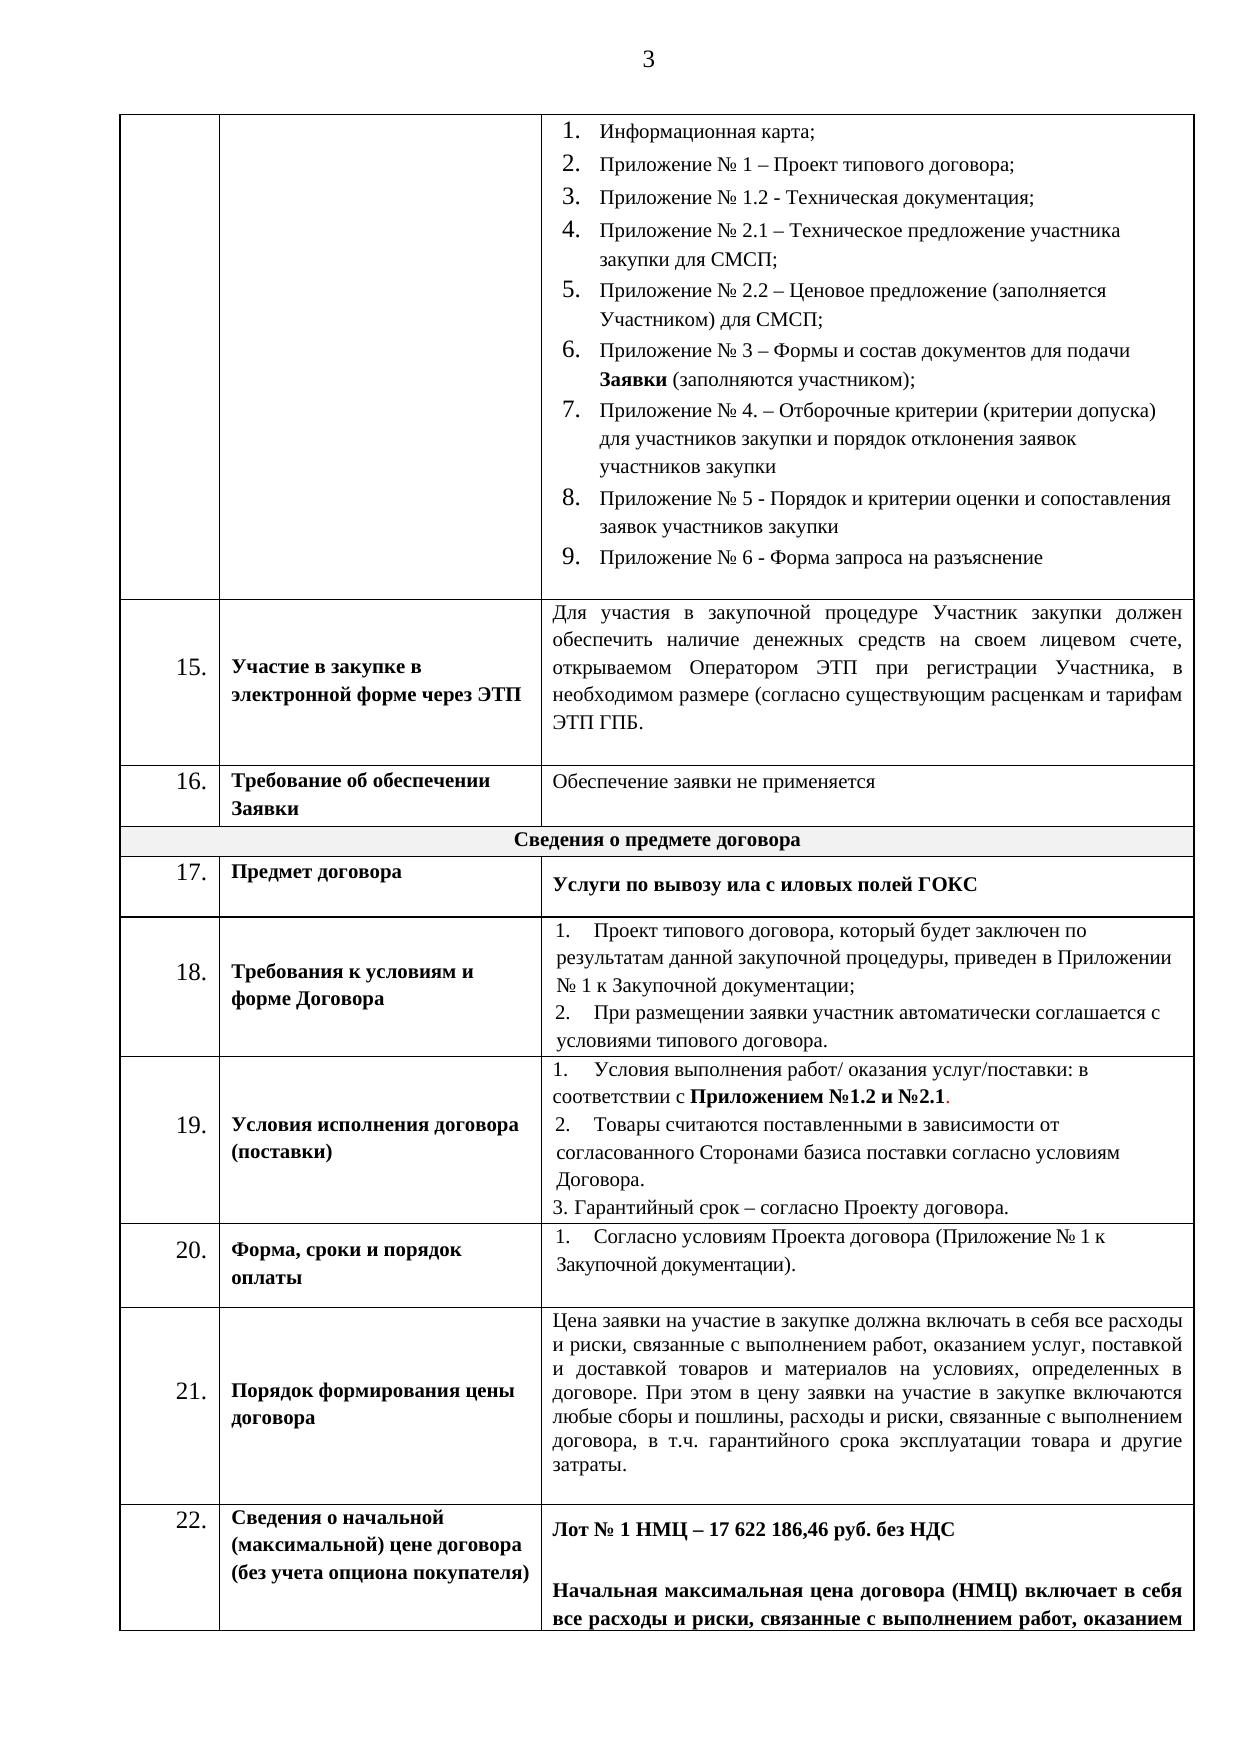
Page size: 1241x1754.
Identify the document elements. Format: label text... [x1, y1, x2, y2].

table_cell Согласно условиям Проекта договора (Приложение № 1 к Закупочной документации). [542, 1224, 1193, 1307]
table_cell Порядок формирования цены договора [220, 1308, 541, 1504]
table_cell [121, 1057, 219, 1223]
table_cell Услуги по вывозу ила с иловых полей ГОКС [542, 857, 1193, 916]
table_cell Требования к условиям и форме Договора [220, 918, 541, 1056]
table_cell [542, 1505, 1193, 1629]
table_cell [121, 766, 219, 826]
table_cell [121, 918, 219, 1056]
table_cell [121, 857, 219, 916]
table_cell Сведения о предмете договора [121, 827, 1193, 856]
table_cell Условия исполнения договора (поставки) [220, 1057, 541, 1223]
table_cell [121, 1224, 219, 1307]
table_cell [121, 1308, 219, 1504]
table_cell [220, 115, 541, 598]
table_cell Условия выполнения работ/ оказания услуг/поставки: в соответствии с Приложением №1.2 и №2.1. Товары считаются поставленными в зависимости от согласованного Сторонами базиса поставки согласно условиям Договора. Гарантийный срок – согласно Проекту договора. [542, 1057, 1193, 1223]
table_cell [542, 115, 1193, 598]
table_cell Цена заявки на участие в закупке должна включать в себя все расходы и риски, связанные с выполнением работ, оказанием услуг, поставкой и доставкой товаров и материалов на условиях, определенных в договоре. При этом в цену заявки на участие в закупке включаются любые сборы и пошлины, расходы и риски, связанные с выполнением договора, в т.ч. гарантийного срока эксплуатации товара и другие затраты. [542, 1308, 1193, 1504]
table_cell Форма, сроки и порядок оплаты [220, 1224, 541, 1307]
table_cell Проект типового договора, который будет заключен по результатам данной закупочной процедуры, приведен в Приложении № 1 к Закупочной документации; При размещении заявки участник автоматически соглашается с условиями типового договора. [542, 918, 1193, 1056]
table_cell [121, 115, 219, 598]
table_cell [121, 1505, 219, 1629]
table_cell Обеспечение заявки не применяется [542, 766, 1193, 826]
table_cell Требование об обеспечении Заявки [220, 766, 541, 826]
table_cell [121, 600, 219, 765]
table_cell Предмет договора [220, 857, 541, 916]
table_cell Для участия в закупочной процедуре Участник закупки должен обеспечить наличие денежных средств на своем лицевом счете, открываемом Оператором ЭТП при регистрации Участника, в необходимом размере (согласно существующим расценкам и тарифам ЭТП ГПБ. [542, 600, 1193, 765]
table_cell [220, 1505, 541, 1629]
table_cell Участие в закупке в электронной форме через ЭТП [220, 600, 541, 765]
